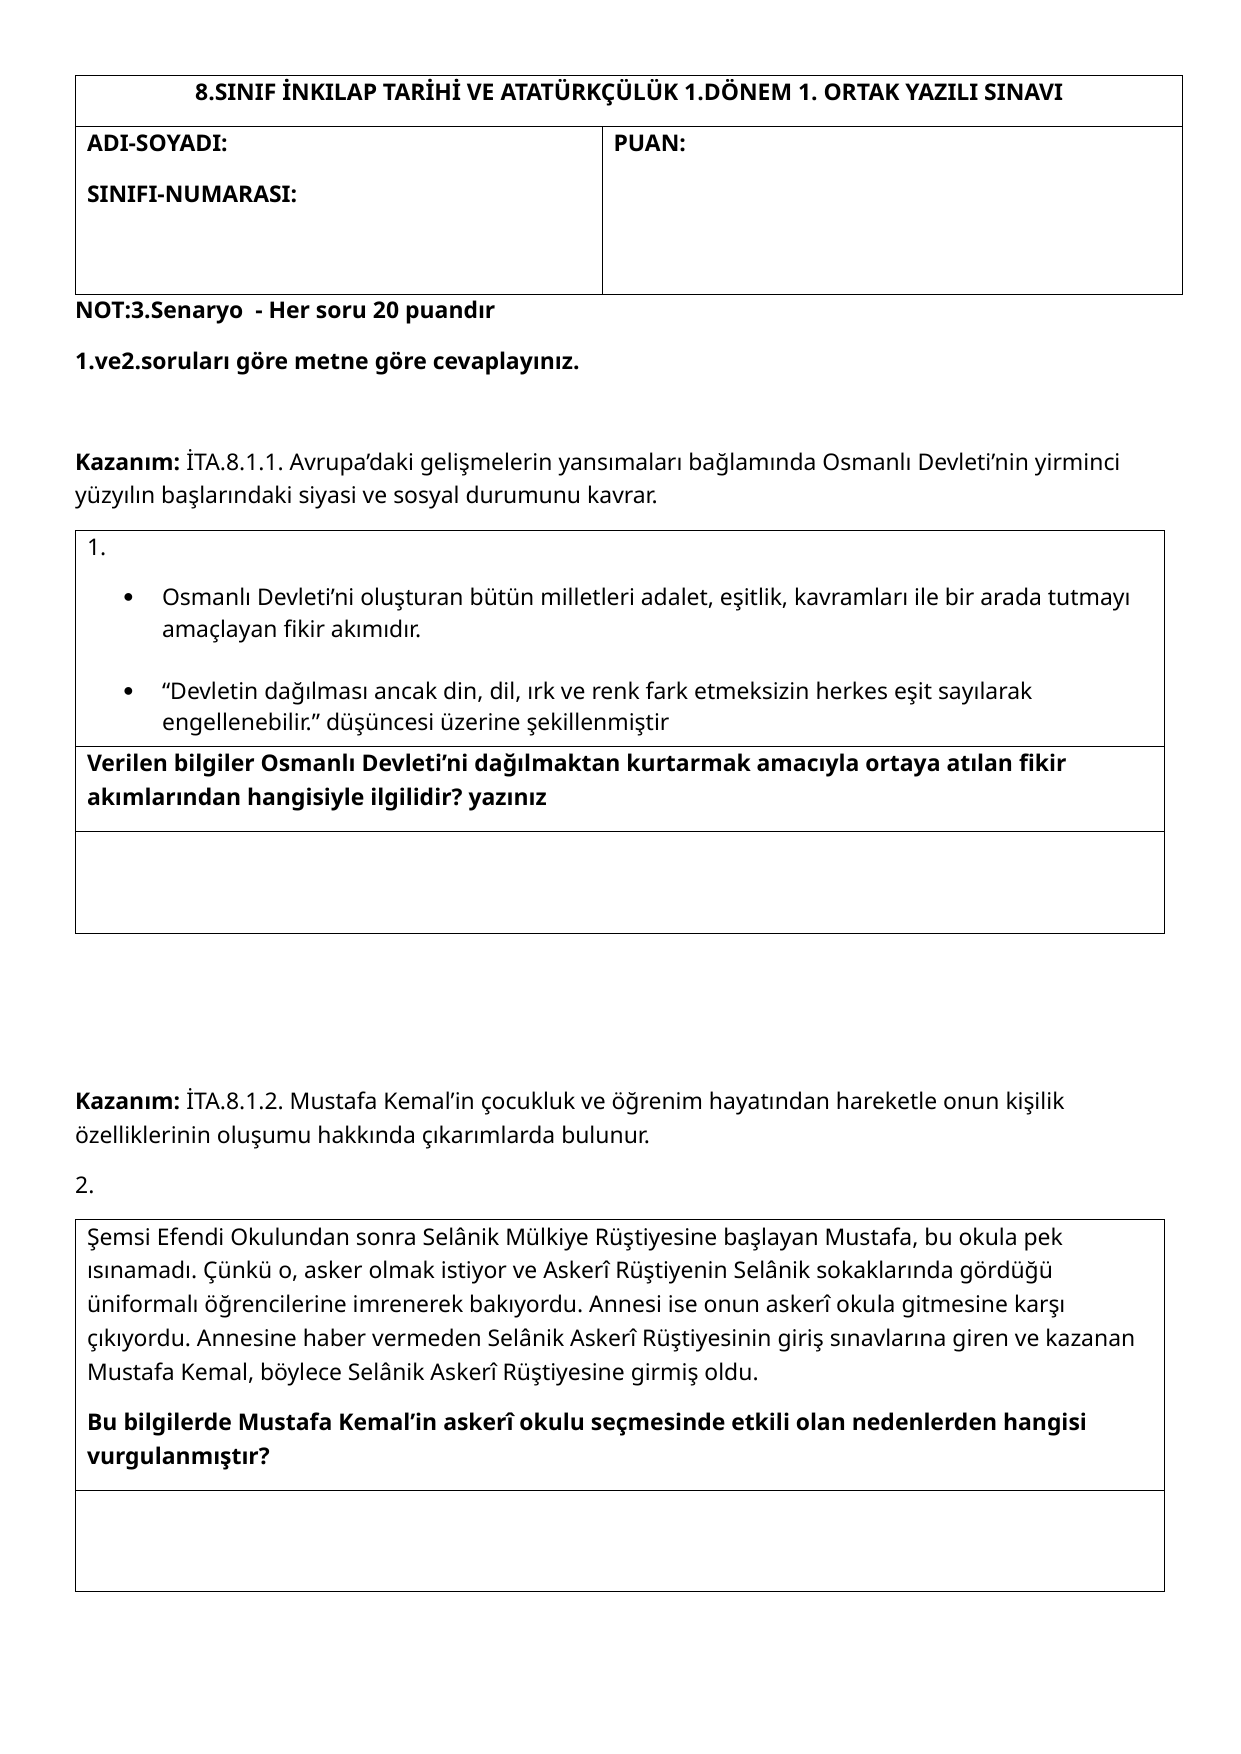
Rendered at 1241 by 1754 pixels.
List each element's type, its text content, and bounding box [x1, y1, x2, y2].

text Kazanım: İTA.8.1.2. Mustafa Kemal’in çocukluk ve öğrenim hayatından hareketle onun kişilik özelliklerinin oluşumu hakkında çıkarımlarda bulunur. [75, 1085, 1165, 1150]
table_cell ADI-SOYADI: SINIFI-NUMARASI: [76, 127, 602, 293]
table_cell PUAN: [603, 127, 1182, 293]
table_header 8.SINIF İNKILAP TARİHİ VE ATATÜRKÇÜLÜK 1.DÖNEM 1. ORTAK YAZILI SINAVI [76, 76, 1182, 126]
text 2. [75, 1169, 1165, 1200]
table_cell Verilen bilgiler Osmanlı Devleti’ni dağılmaktan kurtarmak amacıyla ortaya atılan fikir akımlarından hangisiyle ilgilidir? yazınız [76, 747, 1164, 831]
table_header Şemsi Efendi Okulundan sonra Selânik Mülkiye Rüştiyesine başlayan Mustafa, bu okula pek ısınamadı. Çünkü o, asker olmak istiyor ve Askerî Rüştiyenin Selânik sokaklarında gördüğü üniformalı öğrencilerine imrenerek bakıyordu. Annesi ise onun askerî okula gitmesine karşı çıkıyordu. Annesine haber vermeden Selânik Askerî Rüştiyesinin giriş sınavlarına giren ve kazanan Mustafa Kemal, böylece Selânik Askerî Rüştiyesine girmiş oldu. Bu bilgilerde Mustafa Kemal’in askerî okulu seçmesinde etkili olan nedenlerden hangisi vurgulanmıştır? [76, 1220, 1164, 1489]
table_cell [76, 1491, 1164, 1591]
text NOT:3.Senaryo - Her soru 20 puandır [75, 295, 1165, 326]
table_cell [76, 832, 1164, 932]
table_header 1. Osmanlı Devleti’ni oluşturan bütün milletleri adalet, eşitlik, kavramları ile bir arada tutmayı amaçlayan fikir akımıdır. “Devletin dağılması ancak din, dil, ırk ve renk fark etmeksizin herkes eşit sayılarak engellenebilir.” düşüncesi üzerine şekillenmiştir [76, 531, 1164, 746]
text Kazanım: İTA.8.1.1. Avrupa’daki gelişmelerin yansımaları bağlamında Osmanlı Devleti’nin yirminci yüzyılın başlarındaki siyasi ve sosyal durumunu kavrar. [75, 446, 1165, 511]
text 1.ve2.soruları göre metne göre cevaplayınız. [75, 345, 1165, 376]
